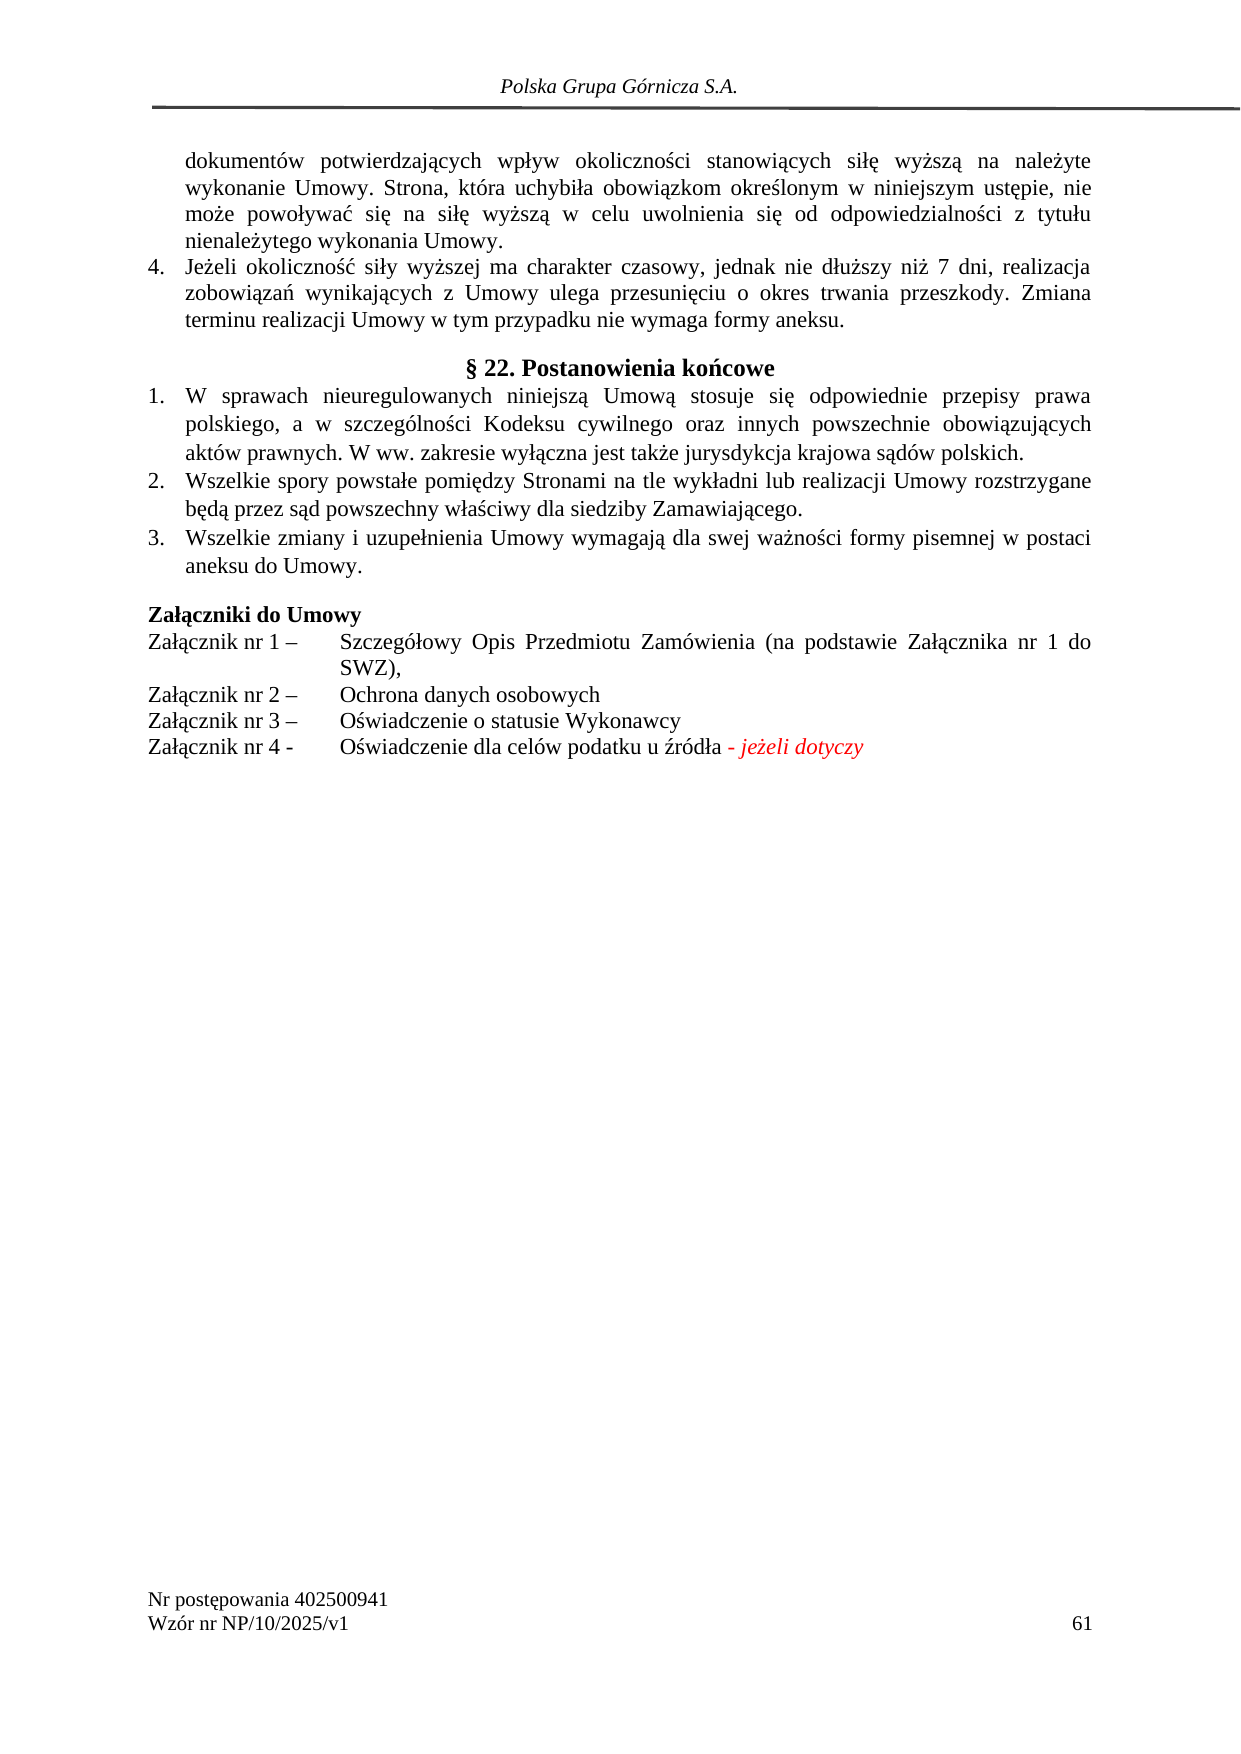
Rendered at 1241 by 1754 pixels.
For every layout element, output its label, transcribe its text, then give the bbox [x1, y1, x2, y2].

text Załącznik nr 3 – Oświadczenie o statusie Wykonawcy [148, 707, 1093, 733]
text Załącznik nr 2 – Ochrona danych osobowych [148, 681, 1093, 707]
list Wszelkie spory powstałe pomiędzy Stronami na tle wykładni lub realizacji Umowy rozstrzygane będą przez sąd powszechny właściwy dla siedziby Zamawiającego. [148, 467, 1093, 522]
subtitle § 22. Postanowienia końcowe [148, 353, 1093, 382]
list W sprawach nieuregulowanych niniejszą Umową stosuje się odpowiednie przepisy prawa polskiego, a w szczególności Kodeksu cywilnego oraz innych powszechnie obowiązujących aktów prawnych. W ww. zakresie wyłączna jest także jurysdykcja krajowa sądów polskich. [148, 382, 1093, 465]
subtitle Załączniki do Umowy [148, 602, 1093, 628]
list Jeżeli okoliczność siły wyższej ma charakter czasowy, jednak nie dłuższy niż 7 dni, realizacja zobowiązań wynikających z Umowy ulega przesunięciu o okres trwania przeszkody. Zmiana terminu realizacji Umowy w tym przypadku nie wymaga formy aneksu. [148, 253, 1093, 332]
list Wszelkie zmiany i uzupełnienia Umowy wymagają dla swej ważności formy pisemnej w postaci aneksu do Umowy. [148, 524, 1093, 579]
text Załącznik nr 4 - Oświadczenie dla celów podatku u źródła - jeżeli dotyczy [148, 733, 1093, 760]
text Załącznik nr 1 – Szczegółowy Opis Przedmiotu Zamówienia (na podstawie Załącznika nr 1 do SWZ), [148, 628, 1093, 681]
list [148, 148, 1093, 253]
